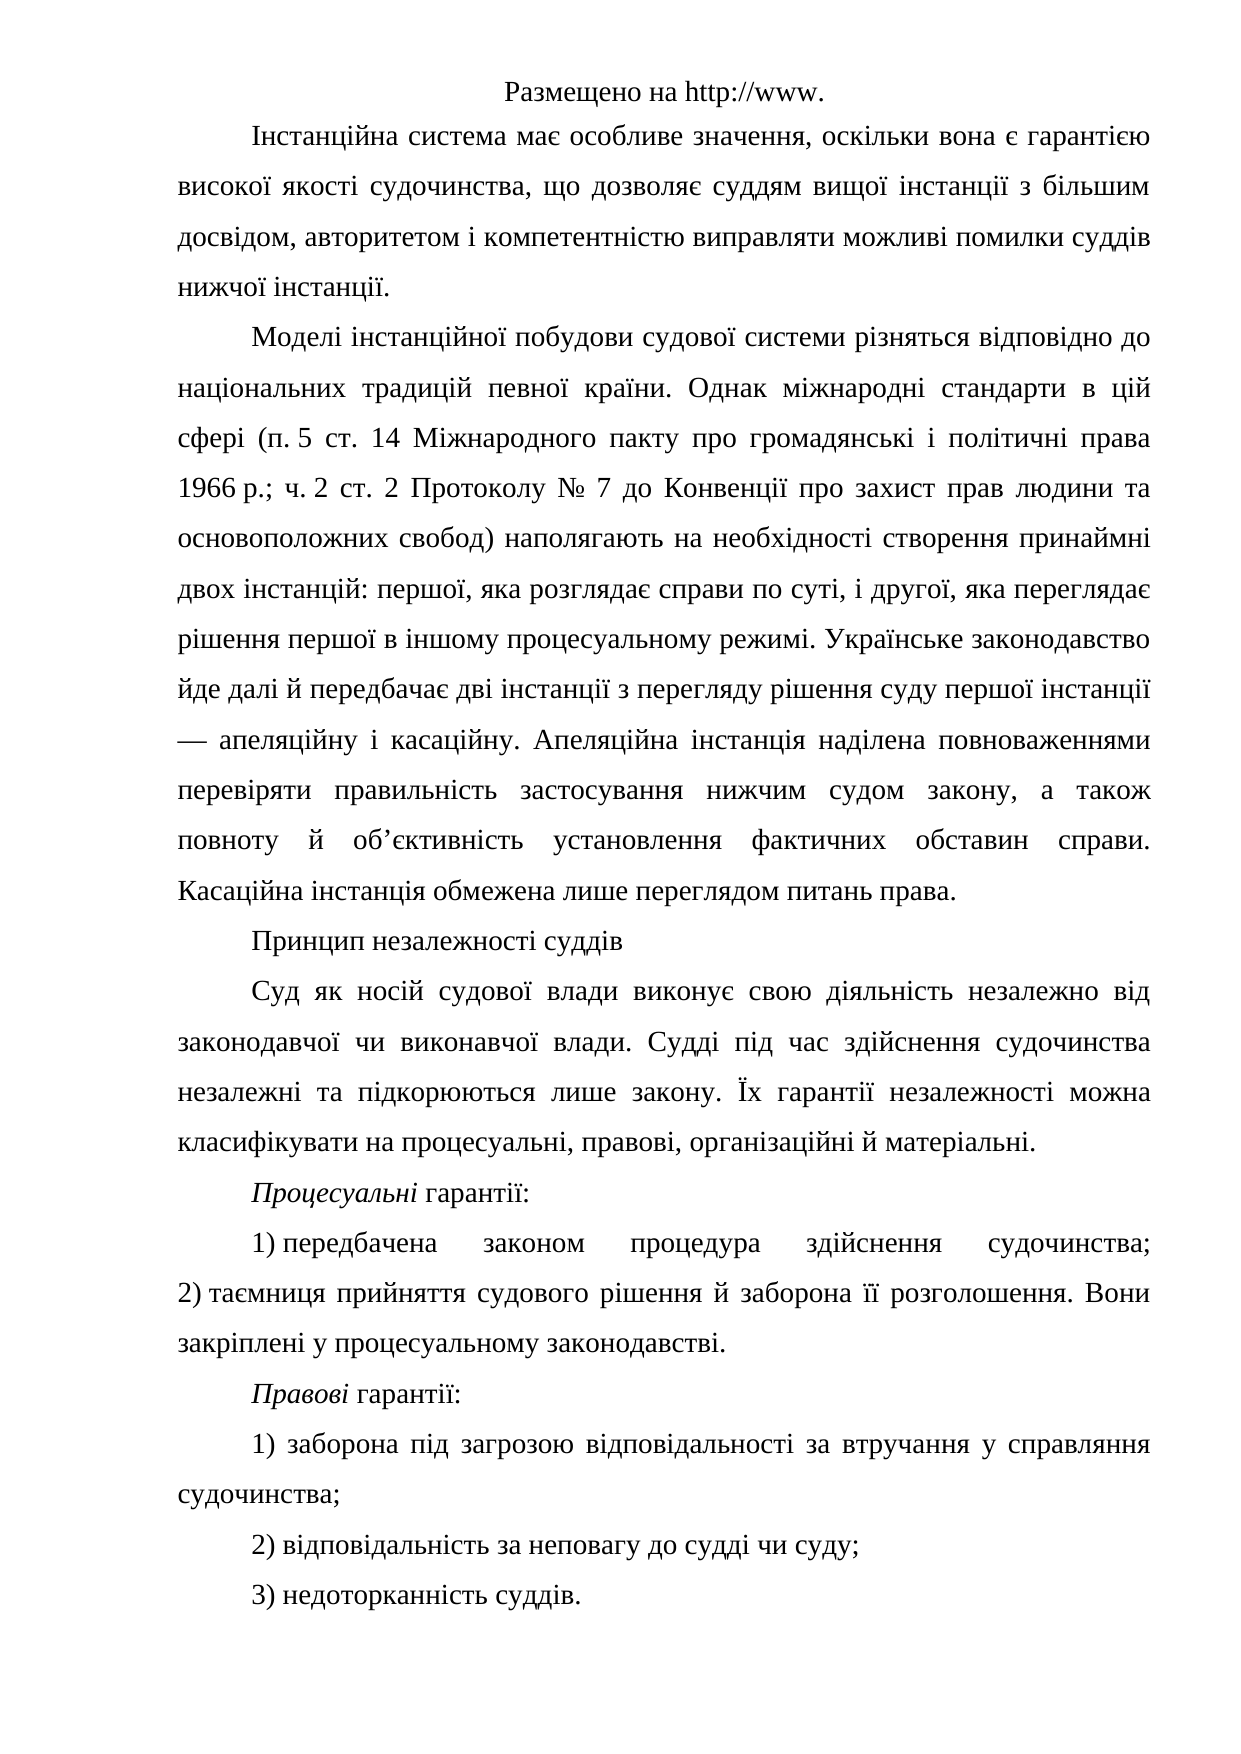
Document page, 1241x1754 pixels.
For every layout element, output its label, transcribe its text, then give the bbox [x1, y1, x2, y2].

text Правові гарантії: [177, 1376, 1152, 1409]
text Процесуальні гарантії: [177, 1175, 1152, 1208]
text Принцип незалежності суддів [177, 923, 1152, 957]
text Суд як носій судової влади виконує свою діяльність незалежно від законодавчої чи виконавчої влади. Судді під час здійснення судочинства незалежні та підкорюються лише закону. Їх гарантії незалежності можна класифікувати на процесуальні, правові, організаційні й матеріальні. [177, 973, 1152, 1158]
text 3) недоторканність суддів. [177, 1577, 1152, 1611]
text 1) заборона під загрозою відповідальності за втручання у справляння судочинства; [177, 1426, 1152, 1510]
text Моделі інстанційної побудови судової системи різняться відповідно до національних традицій певної країни. Однак міжнародні стандарти в цій сфері (п. 5 ст. 14 Міжнародного пакту про громадянські і політичні права 1966 р.; ч. 2 ст. 2 Протоколу № 7 до Конвенції про захист прав людини та основоположних свобод) наполягають на необхідності створення принаймні двох інстанцій: першої, яка розглядає справи по суті, і другої, яка переглядає рішення першої в іншому процесуальному режимі. Українське законодавство йде далі й передбачає дві інстанції з перегляду рішення суду першої інстанції — апеляційну і касаційну. Апеляційна інстанція наділена повноваженнями перевіряти правильність застосування нижчим судом закону, а також повноту й об’єктивність установлення фактичних обставин справи. Касаційна інстанція обмежена лише переглядом питань права. [177, 319, 1152, 906]
text 2) відповідальність за неповагу до судді чи суду; [177, 1527, 1152, 1560]
text 1) передбачена законом процедура здійснення судочинства; 2) таємниця прийняття судового рішення й заборона її розголошення. Вони закріплені у процесуальному законодавстві. [177, 1225, 1152, 1359]
text Інстанційна система має особливе значення, оскільки вона є гарантією високої якості судочинства, що дозволяє суддям вищої інстанції з більшим досвідом, авторитетом і компетентністю виправляти можливі помилки суддів нижчої інстанції. [177, 118, 1152, 303]
